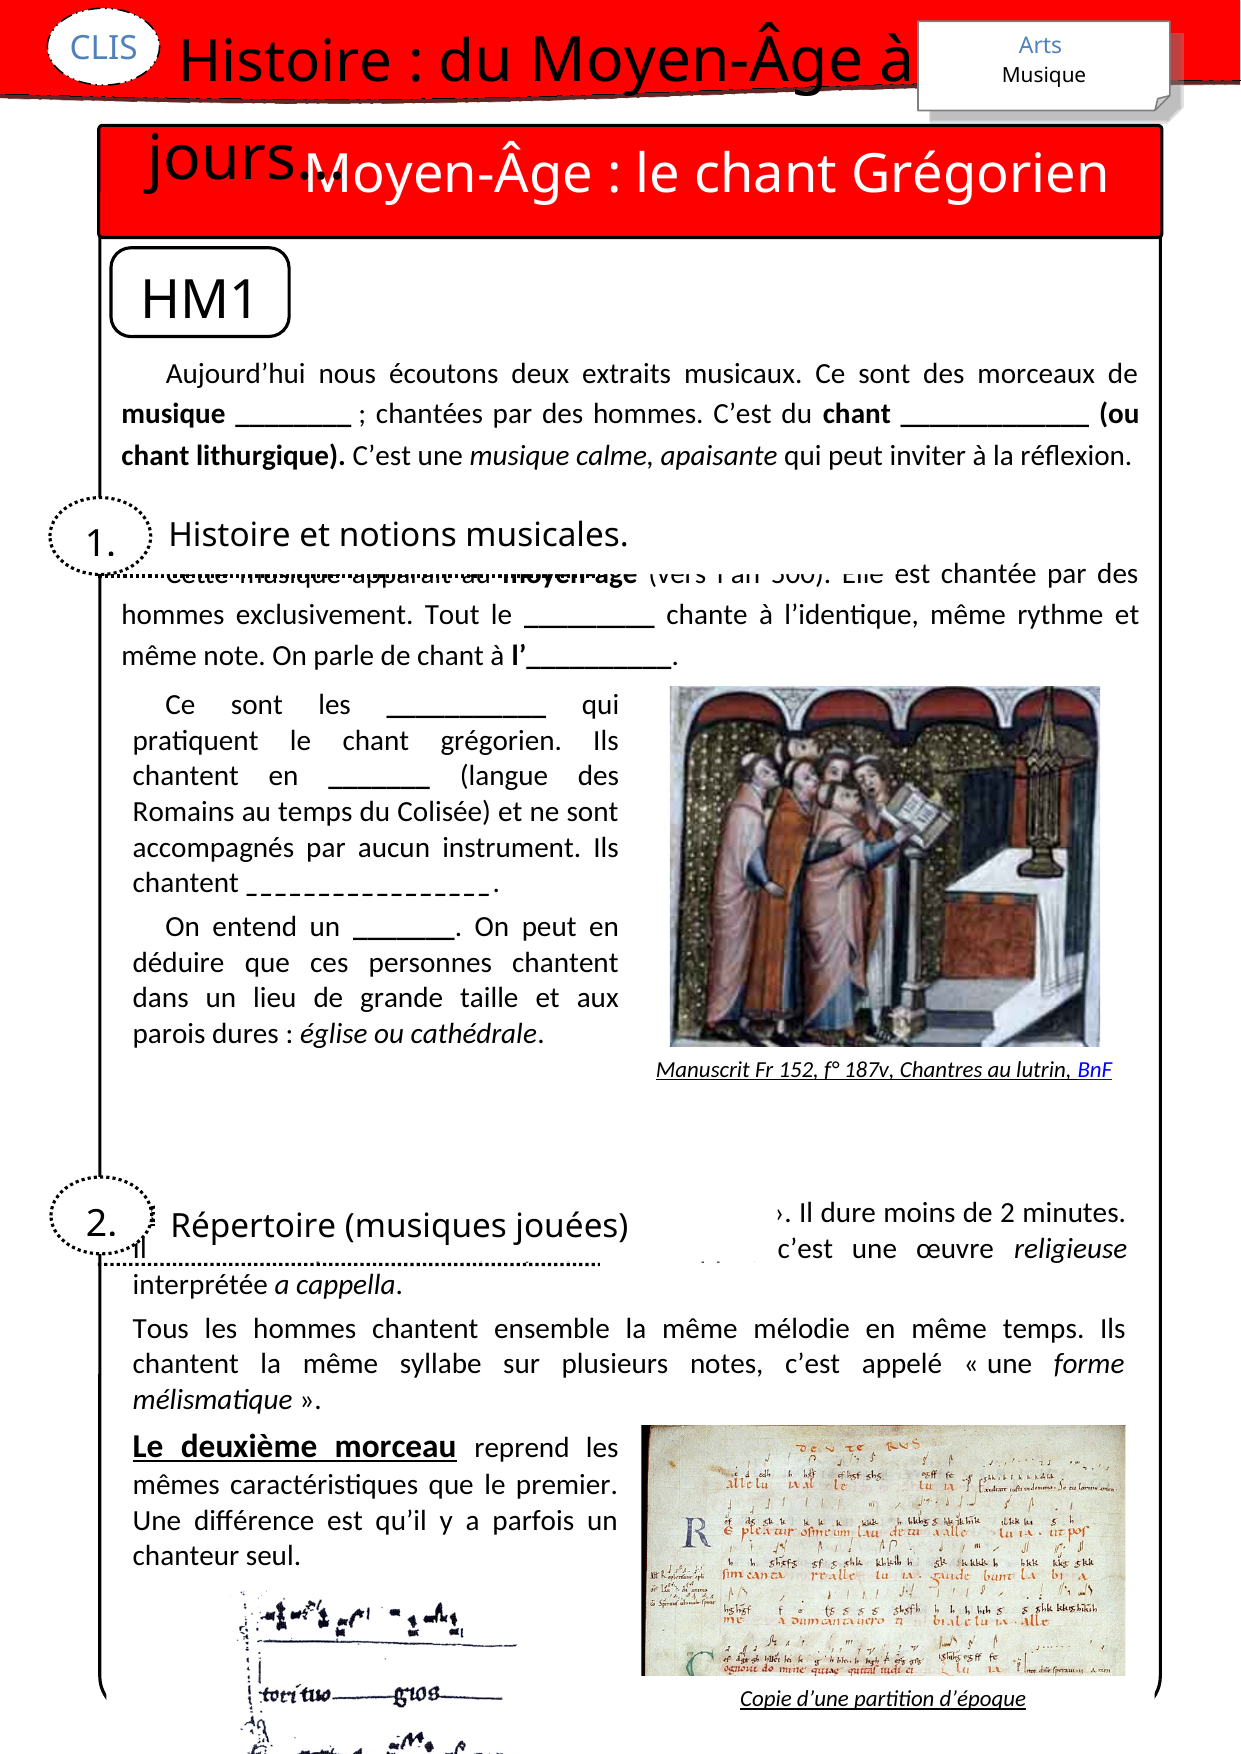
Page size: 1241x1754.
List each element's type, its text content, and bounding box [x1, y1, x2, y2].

picture [641, 1425, 1126, 1676]
picture [669, 686, 1101, 1047]
picture [211, 1581, 540, 1754]
text Histoire : du Moyen-Âge à nos jours… [148, 15, 1093, 198]
